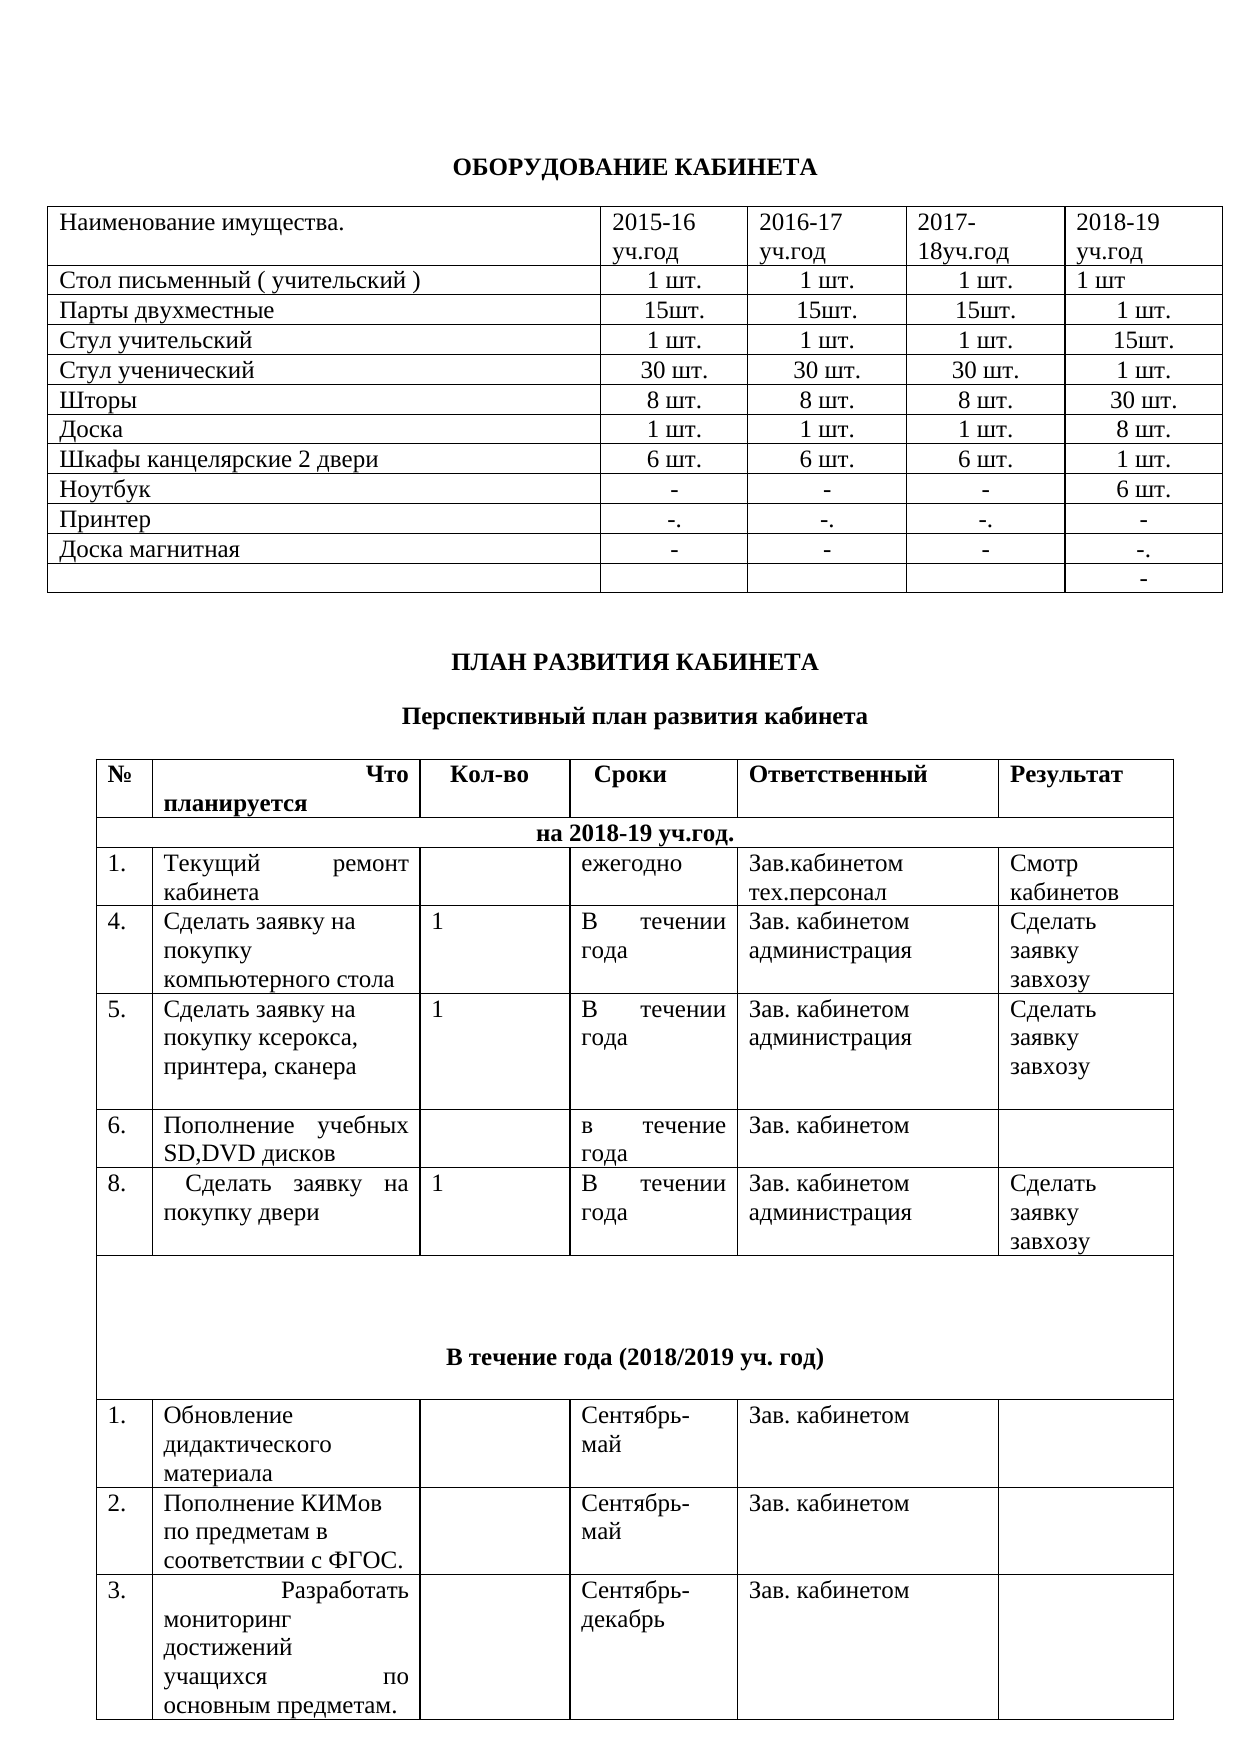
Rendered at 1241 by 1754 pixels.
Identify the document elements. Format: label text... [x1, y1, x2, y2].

table_cell [421, 1488, 569, 1574]
table_cell 6 шт. [748, 444, 906, 473]
table_cell 1 шт. [907, 415, 1064, 443]
table_cell Зав. кабинетом администрация [738, 906, 998, 993]
table_cell 1 шт. [907, 266, 1064, 294]
table_cell 15шт. [601, 295, 747, 324]
table_cell Текущий ремонт кабинета [153, 848, 419, 905]
table_cell Сделать заявку на покупку ксерокса, принтера, сканера [153, 994, 419, 1109]
table_header Сроки [571, 760, 737, 817]
table_cell 3. [97, 1575, 152, 1719]
table_cell ежегодно [571, 848, 737, 905]
table_cell - [1066, 564, 1222, 592]
table_cell Сделать заявку завхозу [999, 994, 1173, 1109]
table_cell - [907, 474, 1064, 503]
text ОБОРУДОВАНИЕ КАБИНЕТА [59, 152, 1211, 181]
table_cell В течении года [571, 906, 737, 993]
table_cell Обновление дидактического материала [153, 1400, 419, 1487]
table_header 2015-16 уч.год [601, 207, 747, 264]
table_cell 30 шт. [601, 355, 747, 384]
table_cell 2. [97, 1488, 152, 1574]
table_cell Зав. кабинетом [738, 1575, 998, 1719]
table_cell 1 шт. [748, 266, 906, 294]
table_cell Сентябрь- май [571, 1488, 737, 1574]
table_cell В течении года [571, 994, 737, 1109]
table_header Наименование имущества. [48, 207, 600, 264]
table_cell Зав. кабинетом [738, 1488, 998, 1574]
table_header 2017-18уч.год [907, 207, 1064, 264]
table_cell 6 шт. [601, 444, 747, 473]
table_cell - [601, 474, 747, 503]
text Перспективный план развития кабинета [59, 701, 1211, 730]
table_cell [421, 848, 569, 905]
table_cell Сделать заявку завхозу [999, 1168, 1173, 1254]
table_cell 1 шт. [748, 415, 906, 443]
table_cell 1 шт. [601, 325, 747, 354]
table_cell [421, 1575, 569, 1719]
table_cell 1. [97, 1400, 152, 1487]
table_cell Сентябрь-декабрь [571, 1575, 737, 1719]
table_cell Сделать заявку на покупку двери [153, 1168, 419, 1254]
table_cell 8 шт. [748, 385, 906, 413]
table_header 2016-17 уч.год [748, 207, 906, 264]
table_header Результат [999, 760, 1173, 817]
table_cell Парты двухместные [48, 295, 600, 324]
table_cell Шторы [48, 385, 600, 413]
table_cell [999, 1575, 1173, 1719]
table_cell В течение года (2018/2019 уч. год) [97, 1256, 1173, 1399]
table_cell 8 шт. [1066, 415, 1222, 443]
table_cell - [748, 474, 906, 503]
text ПЛАН РАЗВИТИЯ КАБИНЕТА [59, 647, 1211, 676]
table_header 2018-19 уч.год [1066, 207, 1222, 264]
table_cell Ноутбук [48, 474, 600, 503]
table_cell - [1066, 504, 1222, 533]
table_cell 30 шт. [907, 355, 1064, 384]
table_cell 1 шт. [1066, 444, 1222, 473]
table_cell 1 [421, 906, 569, 993]
table_cell 30 шт. [1066, 385, 1222, 413]
table_cell 8 шт. [907, 385, 1064, 413]
table_cell 1 шт. [1066, 295, 1222, 324]
table_cell [999, 1488, 1173, 1574]
table_cell 15шт. [748, 295, 906, 324]
table_cell Зав. кабинетом администрация [738, 994, 998, 1109]
table_cell Смотр кабинетов [999, 848, 1173, 905]
table_cell Сентябрь- май [571, 1400, 737, 1487]
table_header Что планируется [153, 760, 419, 817]
table_cell Принтер [48, 504, 600, 533]
table_cell 1 шт [1066, 266, 1222, 294]
table_cell 1. [97, 848, 152, 905]
table_cell Стол письменный ( учительский ) [48, 266, 600, 294]
table_cell 8. [97, 1168, 152, 1254]
table_cell Разработать мониторинг достижений учащихся по основным предметам. [153, 1575, 419, 1719]
table_cell 5. [97, 994, 152, 1109]
table_cell - [907, 534, 1064, 562]
table_cell -. [748, 504, 906, 533]
table_header Ответственный [738, 760, 998, 817]
table_cell [999, 1110, 1173, 1167]
table_cell 1 шт. [907, 325, 1064, 354]
table_header Кол-во [421, 760, 569, 817]
table_cell 1 шт. [1066, 355, 1222, 384]
table_cell В течении года [571, 1168, 737, 1254]
table_cell [907, 564, 1064, 592]
table_cell [999, 1400, 1173, 1487]
table_cell Доска магнитная [48, 534, 600, 562]
table_cell 8 шт. [601, 385, 747, 413]
table_cell [748, 564, 906, 592]
table_cell Сделать заявку завхозу [999, 906, 1173, 993]
table_cell 1 [421, 994, 569, 1109]
table_cell - [748, 534, 906, 562]
table_cell 30 шт. [748, 355, 906, 384]
table_cell [421, 1400, 569, 1487]
table_cell -. [907, 504, 1064, 533]
table_cell 6 шт. [1066, 474, 1222, 503]
table_cell [48, 564, 600, 592]
table_cell Зав. кабинетом [738, 1400, 998, 1487]
table_cell - [601, 534, 747, 562]
table_cell Стул учительский [48, 325, 600, 354]
table_cell на 2018-19 уч.год. [97, 818, 1173, 847]
table_header № [97, 760, 152, 817]
table_cell Доска [48, 415, 600, 443]
table_cell 6. [97, 1110, 152, 1167]
table_cell Зав.кабинетом тех.персонал [738, 848, 998, 905]
table_cell 1 шт. [601, 415, 747, 443]
table_cell [601, 564, 747, 592]
table_cell -. [1066, 534, 1222, 562]
table_cell 1 шт. [601, 266, 747, 294]
table_cell 15шт. [907, 295, 1064, 324]
table_cell Зав. кабинетом [738, 1110, 998, 1167]
table_cell Стул ученический [48, 355, 600, 384]
table_cell 6 шт. [907, 444, 1064, 473]
table_cell Сделать заявку на покупку компьютерного стола [153, 906, 419, 993]
table_cell в течение года [571, 1110, 737, 1167]
table_cell Пополнение учебных SD,DVD дисков [153, 1110, 419, 1167]
table_cell 15шт. [1066, 325, 1222, 354]
table_cell [421, 1110, 569, 1167]
table_cell -. [601, 504, 747, 533]
table_cell 1 [421, 1168, 569, 1254]
table_cell 1 шт. [748, 325, 906, 354]
table_cell Шкафы канцелярские 2 двери [48, 444, 600, 473]
table_cell Пополнение КИМов по предметам в соответствии с ФГОС. [153, 1488, 419, 1574]
table_cell Зав. кабинетом администрация [738, 1168, 998, 1254]
table_cell 4. [97, 906, 152, 993]
